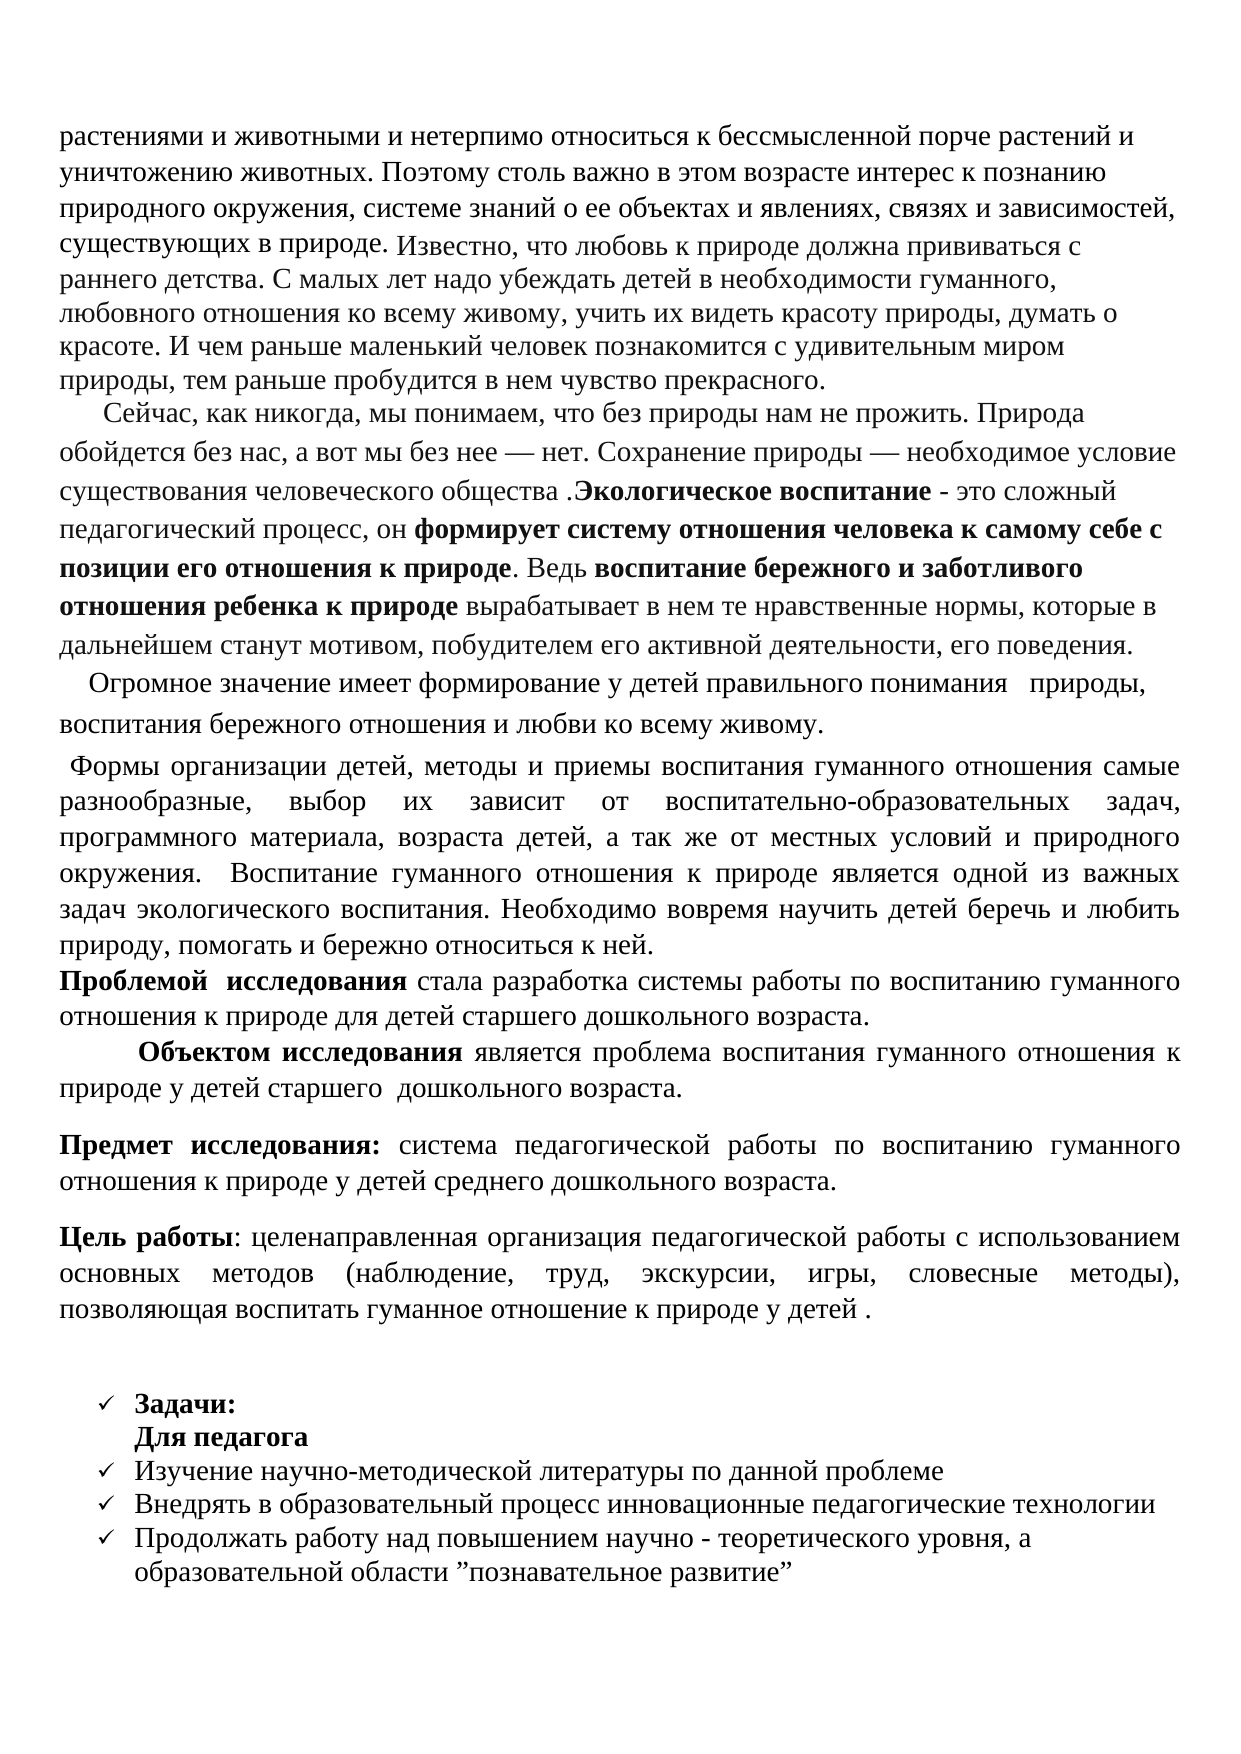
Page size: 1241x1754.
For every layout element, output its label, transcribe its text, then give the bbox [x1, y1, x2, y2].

text Объектом исследования является проблема воспитания гуманного отношения к природе у детей старшего дошкольного возраста. [59, 1034, 1181, 1106]
text Формы организации детей, методы и приемы воспитания гуманного отношения самые разнообразные, выбор их зависит от воспитательно-образовательных задач, программного материала, возраста детей, а так же от местных условий и природного окружения. Воспитание гуманного отношения к природе является одной из важных задач экологического воспитания. Необходимо вовремя научить детей беречь и любить природу, помогать и бережно относиться к ней. [59, 748, 1181, 963]
list Изучение научно-методической литературы по данной проблеме [97, 1453, 1181, 1487]
text Огромное значение имеет формирование у детей правильного понимания природы, воспитания бережного отношения и любви ко всему живому. [59, 665, 1181, 742]
text Предмет исследования: система педагогической работы по воспитанию гуманного отношения к природе у детей среднего дошкольного возраста. [59, 1127, 1181, 1198]
list Внедрять в образовательный процесс инновационные педагогические технологии [97, 1487, 1181, 1520]
list Продолжать работу над повышением научно - теоретического уровня, а образовательной области ”познавательное развитие” [97, 1520, 1181, 1587]
list Задачи: Для педагога [97, 1386, 1181, 1453]
text Сейчас, как никогда, мы понимаем, что без природы нам не прожить. Природа обойдется без нас, а вот мы без нее — нет. Сохранение природы — необходимое условие существования человеческого общества .Экологическое воспитание - это сложный педагогический процесс, он формирует систему отношения человека к самому себе с позиции его отношения к природе. Ведь воспитание бережного и заботливого отношения ребенка к природе вырабатывает в нем те нравственные нормы, которые в дальнейшем станут мотивом, побудителем его активной деятельности, его поведения. [59, 396, 1181, 660]
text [59, 118, 1181, 396]
text Проблемой исследования стала разработка системы работы по воспитанию гуманного отношения к природе для детей старшего дошкольного возраста. [59, 963, 1181, 1034]
text Цель работы: целенаправленная организация педагогической работы с использованием основных методов (наблюдение, труд, экскурсии, игры, словесные методы), позволяющая воспитать гуманное отношение к природе у детей . [59, 1219, 1181, 1327]
